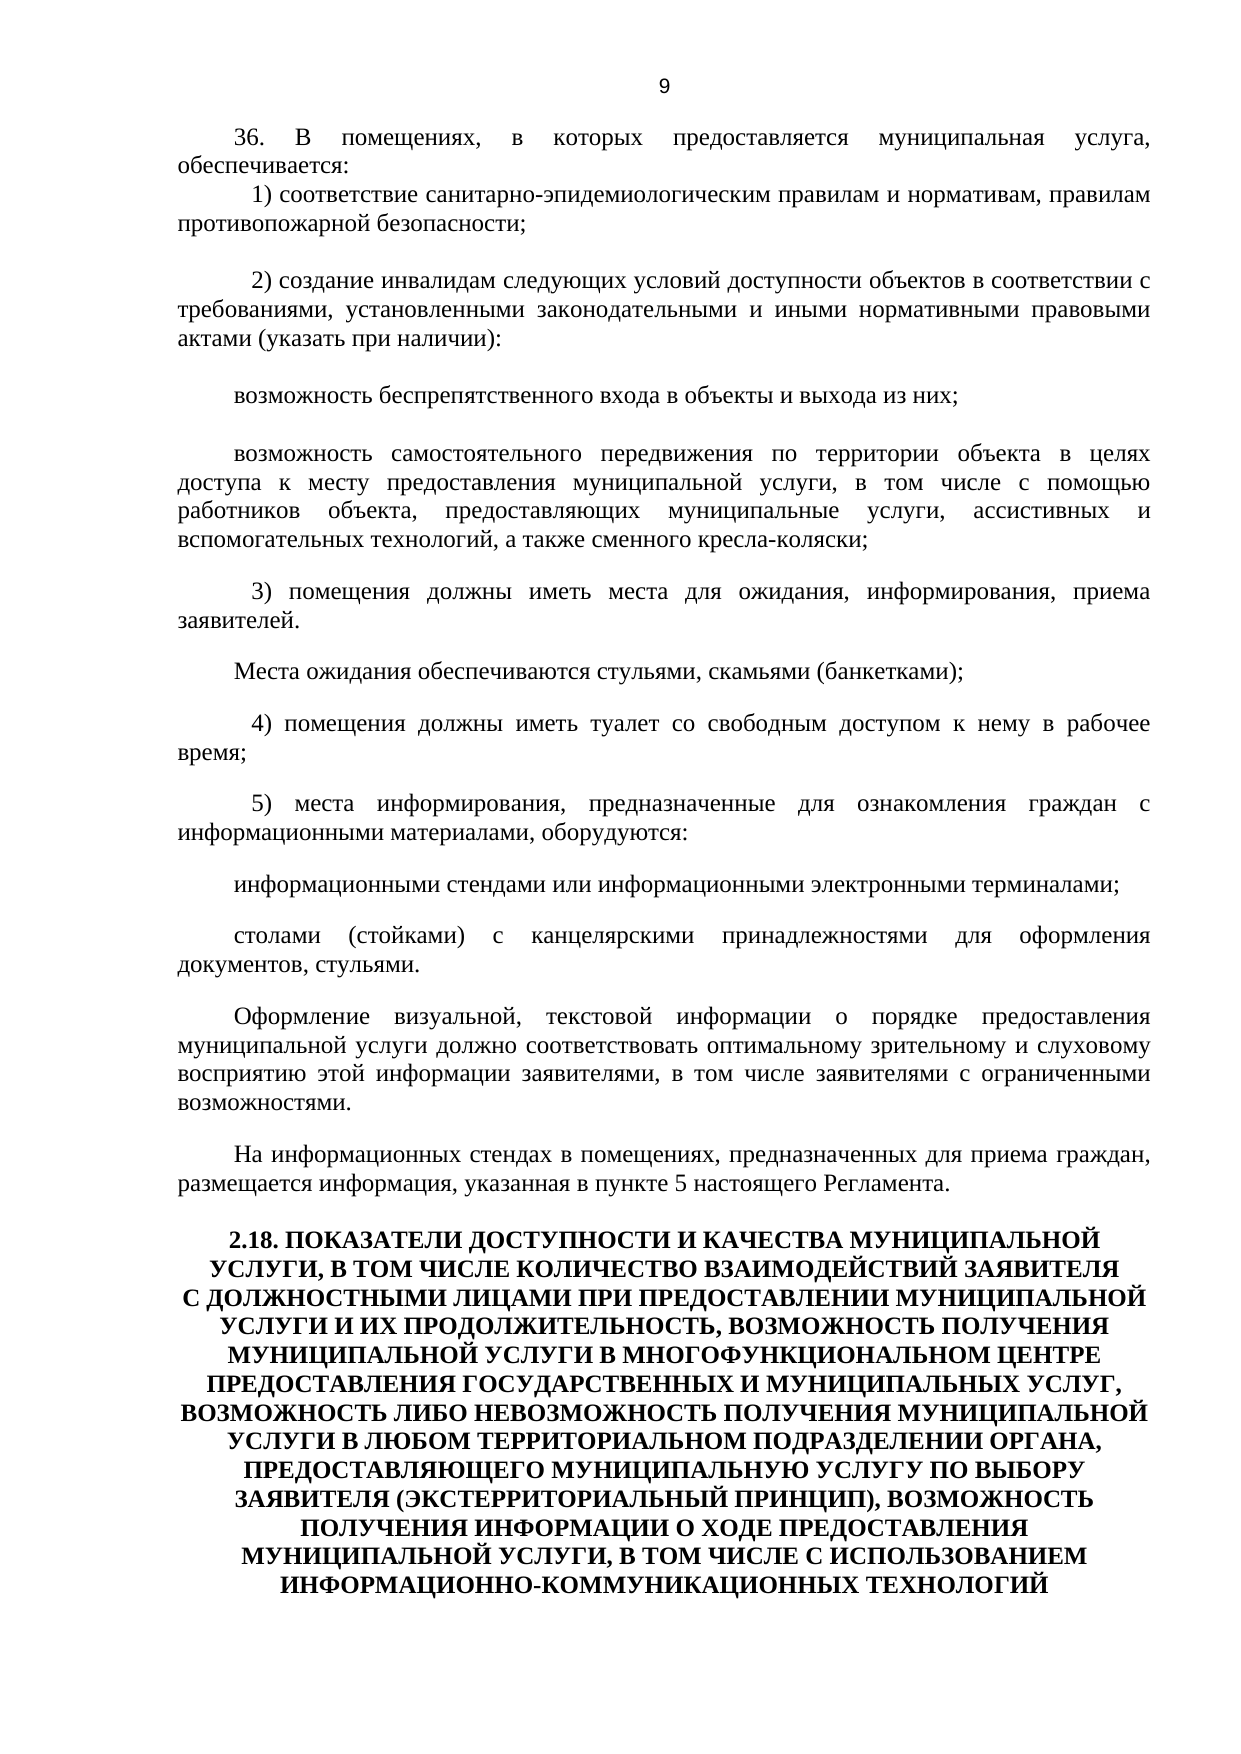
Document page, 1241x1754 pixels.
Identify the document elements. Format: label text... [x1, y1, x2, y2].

text 3) помещения должны иметь места для ожидания, информирования, приема заявителей. [177, 576, 1152, 633]
title С ДОЛЖНОСТНЫМИ ЛИЦАМИ ПРИ ПРЕДОСТАВЛЕНИИ МУНИЦИПАЛЬНОЙ [177, 1283, 1152, 1311]
text Оформление визуальной, текстовой информации о порядке предоставления муниципальной услуги должно соответствовать оптимальному зрительному и слуховому восприятию этой информации заявителями, в том числе заявителями с ограниченными возможностями. [177, 1001, 1152, 1116]
text На информационных стендах в помещениях, предназначенных для приема граждан, размещается информация, указанная в пункте 5 настоящего Регламента. [177, 1139, 1152, 1196]
title 2.18. ПОКАЗАТЕЛИ ДОСТУПНОСТИ И КАЧЕСТВА МУНИЦИПАЛЬНОЙ [177, 1225, 1152, 1254]
title МУНИЦИПАЛЬНОЙ УСЛУГИ В МНОГОФУНКЦИОНАЛЬНОМ ЦЕНТРЕ [177, 1340, 1152, 1369]
title УСЛУГИ В ЛЮБОМ ТЕРРИТОРИАЛЬНОМ ПОДРАЗДЕЛЕНИИ ОРГАНА, [177, 1426, 1152, 1455]
title УСЛУГИ, В ТОМ ЧИСЛЕ КОЛИЧЕСТВО ВЗАИМОДЕЙСТВИЙ ЗАЯВИТЕЛЯ [177, 1254, 1152, 1283]
text возможность самостоятельного передвижения по территории объекта в целях доступа к месту предоставления муниципальной услуги, в том числе с помощью работников объекта, предоставляющих муниципальные услуги, ассистивных и вспомогательных технологий, а также сменного кресла-коляски; [177, 438, 1152, 553]
text 5) места информирования, предназначенные для ознакомления граждан с информационными материалами, оборудуются: [177, 788, 1152, 846]
title ВОЗМОЖНОСТЬ ЛИБО НЕВОЗМОЖНОСТЬ ПОЛУЧЕНИЯ МУНИЦИПАЛЬНОЙ [177, 1398, 1152, 1426]
title ПРЕДОСТАВЛЕНИЯ ГОСУДАРСТВЕННЫХ И МУНИЦИПАЛЬНЫХ УСЛУГ, [177, 1369, 1152, 1398]
text возможность беспрепятственного входа в объекты и выхода из них; [177, 381, 1152, 409]
text столами (стойками) с канцелярскими принадлежностями для оформления документов, стульями. [177, 921, 1152, 978]
title УСЛУГИ И ИХ ПРОДОЛЖИТЕЛЬНОСТЬ, ВОЗМОЖНОСТЬ ПОЛУЧЕНИЯ [177, 1311, 1152, 1340]
text 36. В помещениях, в которых предоставляется муниципальная услуга, обеспечивается: [177, 122, 1152, 179]
text Места ожидания обеспечиваются стульями, скамьями (банкетками); [177, 656, 1152, 685]
text 4) помещения должны иметь туалет со свободным доступом к нему в рабочее время; [177, 708, 1152, 766]
title ИНФОРМАЦИОННО-КОММУНИКАЦИОННЫХ ТЕХНОЛОГИЙ [177, 1570, 1152, 1599]
text 2) создание инвалидам следующих условий доступности объектов в соответствии с требованиями, установленными законодательными и иными нормативными правовыми актами (указать при наличии): [177, 266, 1152, 352]
text информационными стендами или информационными электронными терминалами; [177, 869, 1152, 898]
text 1) соответствие санитарно-эпидемиологическим правилам и нормативам, правилам противопожарной безопасности; [177, 179, 1152, 237]
title ПРЕДОСТАВЛЯЮЩЕГО МУНИЦИПАЛЬНУЮ УСЛУГУ ПО ВЫБОРУ ЗАЯВИТЕЛЯ (ЭКСТЕРРИТОРИАЛЬНЫЙ ПРИНЦИП), ВОЗМОЖНОСТЬ ПОЛУЧЕНИЯ ИНФОРМАЦИИ О ХОДЕ ПРЕДОСТАВЛЕНИЯ МУНИЦИПАЛЬНОЙ УСЛУГИ, В ТОМ ЧИСЛЕ С ИСПОЛЬЗОВАНИЕМ [177, 1455, 1152, 1570]
